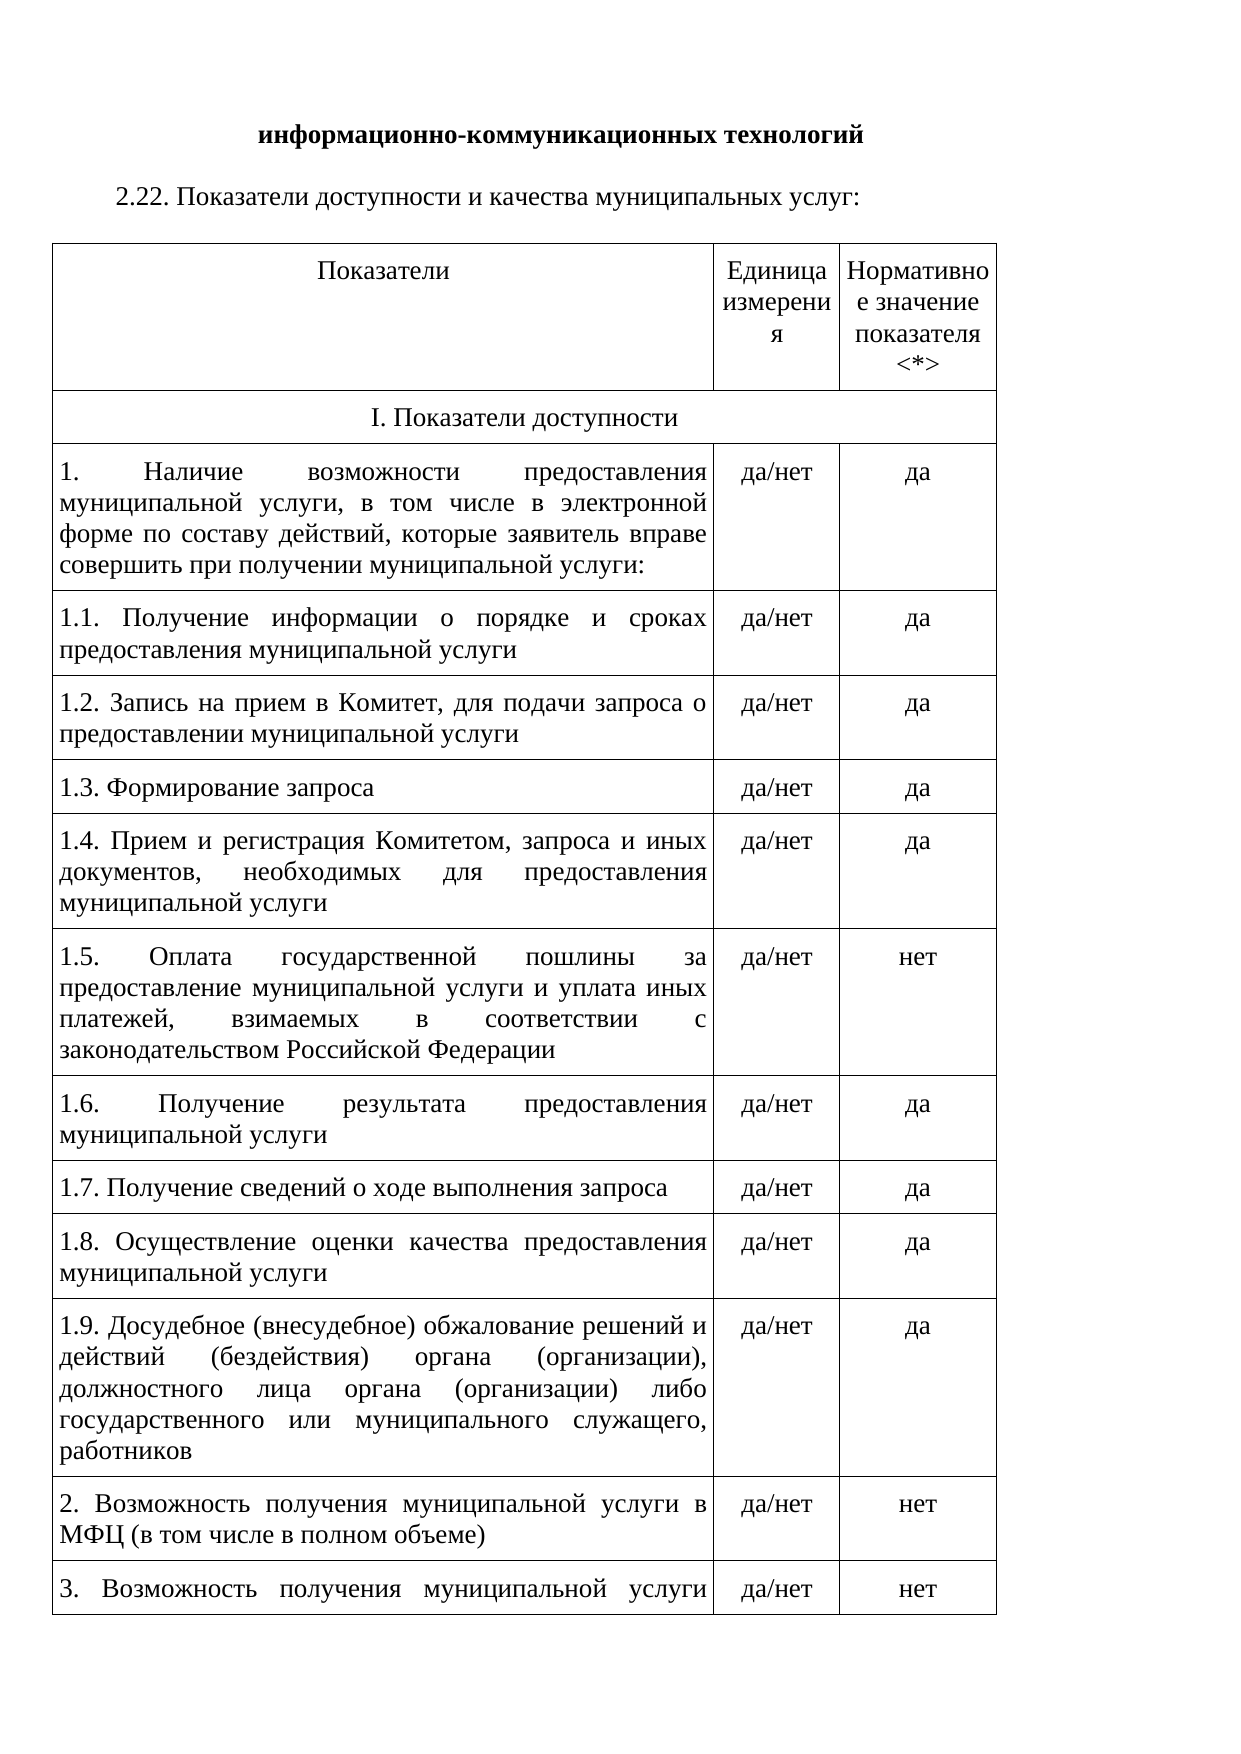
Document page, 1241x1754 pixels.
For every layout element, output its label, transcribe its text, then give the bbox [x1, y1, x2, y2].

table_cell да/нет [714, 1561, 839, 1614]
table_cell 1.2. Запись на прием в Комитет, для подачи запроса о предоставлении муниципальной услуги [53, 676, 713, 759]
table_cell да [840, 1214, 996, 1298]
table_cell да [840, 1161, 996, 1213]
table_cell 1.7. Получение сведений о ходе выполнения запроса [53, 1161, 713, 1213]
table_cell 1.1. Получение информации о порядке и сроках предоставления муниципальной услуги [53, 591, 713, 674]
table_header Единица измерения [714, 244, 839, 389]
table_cell да [840, 760, 996, 812]
table_cell да [840, 591, 996, 674]
table_cell да [840, 814, 996, 928]
table_cell да/нет [714, 760, 839, 812]
table_cell да/нет [714, 1299, 839, 1476]
table_cell 1.5. Оплата государственной пошлины за предоставление муниципальной услуги и уплата иных платежей, взимаемых в соответствии с законодательством Российской Федерации [53, 929, 713, 1075]
table_cell да [840, 676, 996, 759]
table_cell 1.4. Прием и регистрация Комитетом, запроса и иных документов, необходимых для предоставления муниципальной услуги [53, 814, 713, 928]
table_cell да/нет [714, 1161, 839, 1213]
table_cell да [840, 1076, 996, 1160]
title информационно-коммуникационных технологий [59, 118, 1063, 149]
table_cell 1.3. Формирование запроса [53, 760, 713, 812]
table_cell нет [840, 929, 996, 1075]
table_cell да/нет [714, 591, 839, 674]
table_cell да/нет [714, 1214, 839, 1298]
table_cell 2. Возможность получения муниципальной услуги в МФЦ (в том числе в полном объеме) [53, 1477, 713, 1560]
table_cell 1.9. Досудебное (внесудебное) обжалование решений и действий (бездействия) органа (организации), должностного лица органа (организации) либо государственного или муниципального служащего, работников [53, 1299, 713, 1476]
table_cell да/нет [714, 1076, 839, 1160]
text 2.22. Показатели доступности и качества муниципальных услуг: [59, 180, 1063, 212]
table_cell 1. Наличие возможности предоставления муниципальной услуги, в том числе в электронной форме по составу действий, которые заявитель вправе совершить при получении муниципальной услуги: [53, 444, 713, 590]
table_cell I. Показатели доступности [53, 391, 996, 443]
table_cell да/нет [714, 444, 839, 590]
table_header Показатели [53, 244, 713, 389]
table_header Нормативное значение показателя <*> [840, 244, 996, 389]
table_cell да/нет [714, 676, 839, 759]
table_cell да/нет [714, 814, 839, 928]
table_cell да [840, 444, 996, 590]
table_cell 1.8. Осуществление оценки качества предоставления муниципальной услуги [53, 1214, 713, 1298]
table_cell да/нет [714, 1477, 839, 1560]
table_cell да/нет [714, 929, 839, 1075]
table_cell нет [840, 1561, 996, 1614]
table_cell да [840, 1299, 996, 1476]
table_cell нет [840, 1477, 996, 1560]
table_cell 1.6. Получение результата предоставления муниципальной услуги [53, 1076, 713, 1160]
